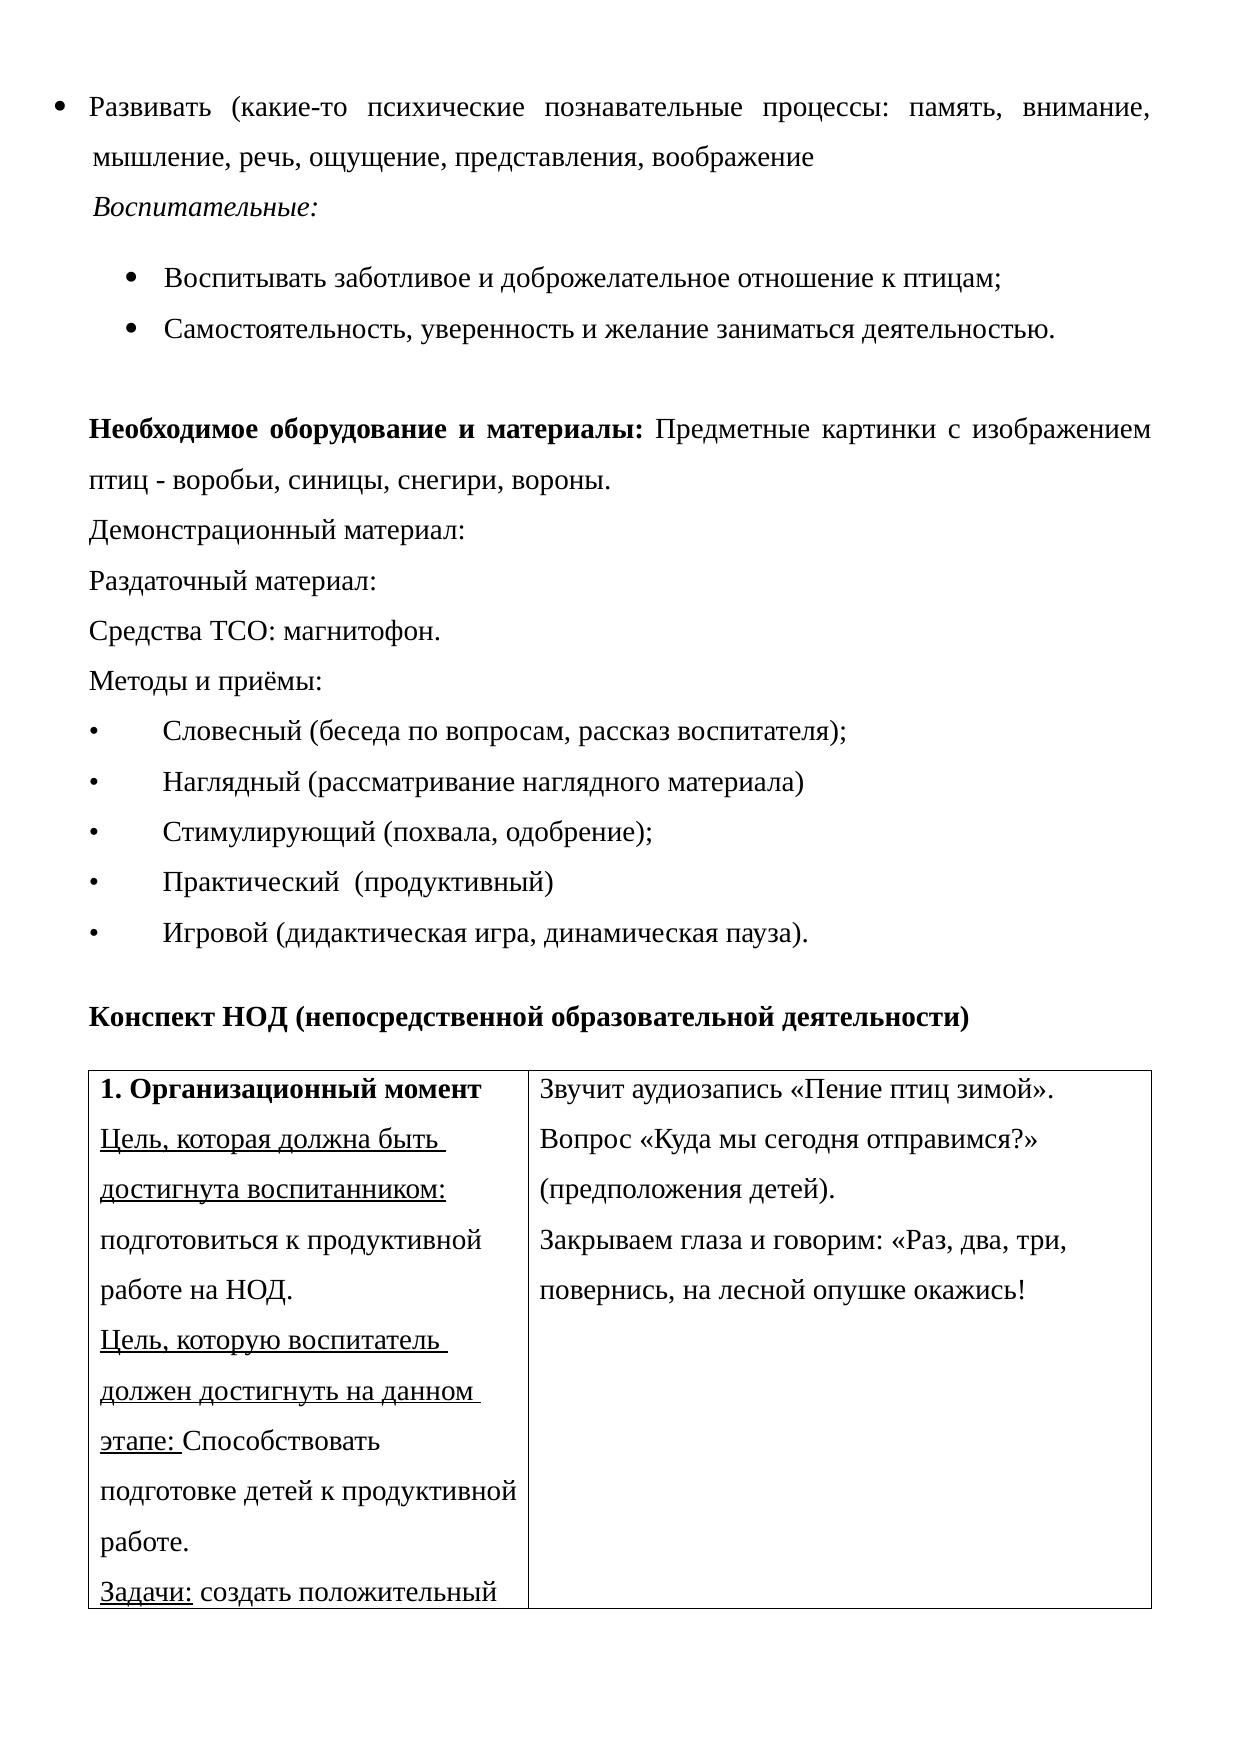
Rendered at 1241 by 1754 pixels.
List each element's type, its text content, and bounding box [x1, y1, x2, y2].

text • Стимулирующий (похвала, одобрение); [89, 814, 1152, 848]
text Средства ТСО: магнитофон. [89, 613, 1152, 646]
list Воспитывать заботливое и доброжелательное отношение к птицам; [126, 261, 1152, 294]
text • Практический (продуктивный) [89, 864, 1152, 898]
text Демонстрационный материал: [89, 512, 1152, 546]
text Раздаточный материал: [89, 563, 1152, 596]
text Методы и приёмы: [89, 663, 1152, 697]
text Необходимое оборудование и материалы: Предметные картинки с изображением птиц - воробьи, синицы, снегири, вороны. [89, 412, 1152, 496]
list Самостоятельность, уверенность и желание заниматься деятельностью. [126, 311, 1152, 344]
list Развивать (какие-то психические познавательные процессы: память, внимание, мышление, речь, ощущение, представления, воображение [55, 89, 1152, 173]
text Воспитательные: [92, 189, 1152, 223]
text • Игровой (дидактическая игра, динамическая пауза). [89, 915, 1152, 948]
text Конспект НОД (непосредственной образовательной деятельности) [89, 999, 1152, 1032]
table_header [529, 1071, 1151, 1607]
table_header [89, 1071, 528, 1607]
text • Наглядный (рассматривание наглядного материала) [89, 764, 1152, 797]
text • Словесный (беседа по вопросам, рассказ воспитателя); [89, 713, 1152, 747]
